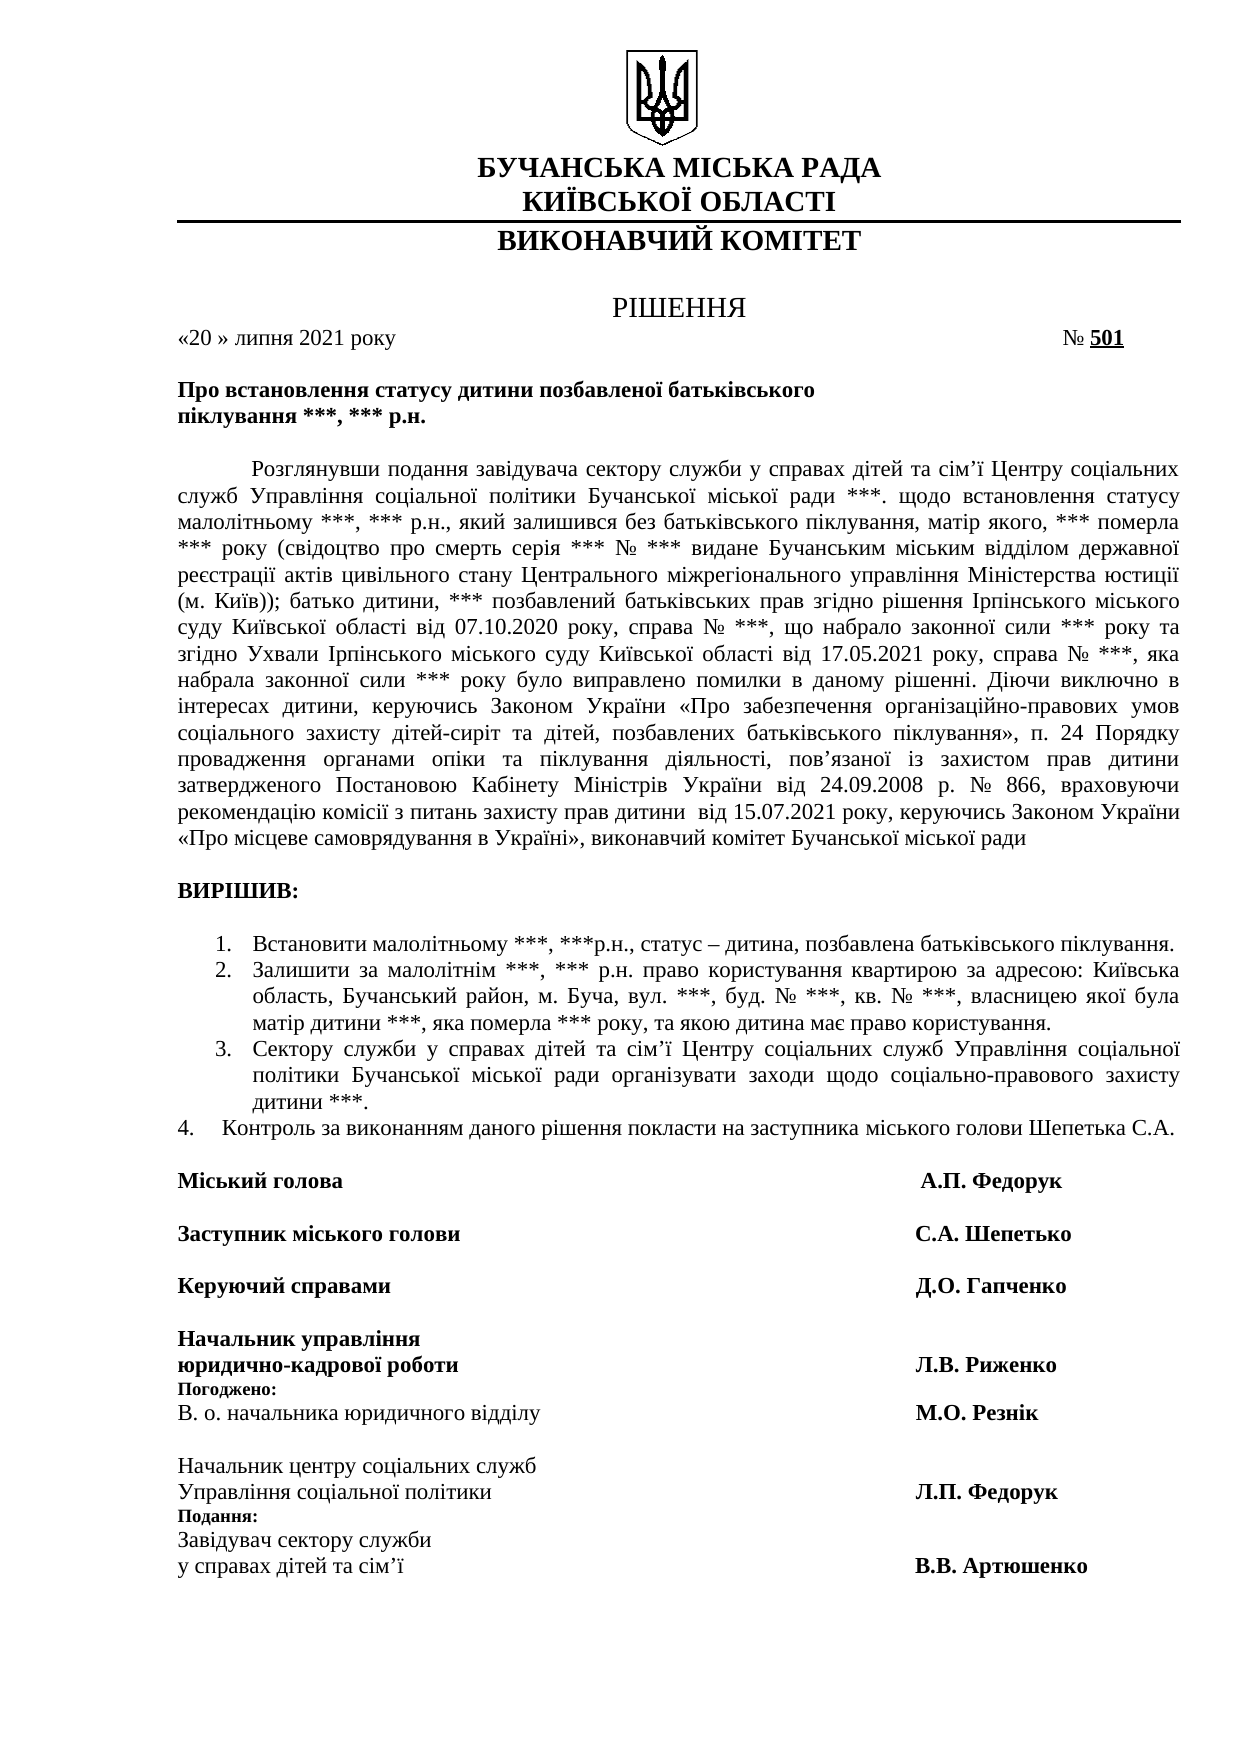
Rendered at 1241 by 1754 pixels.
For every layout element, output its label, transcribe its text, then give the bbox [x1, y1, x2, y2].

text РІШЕННЯ [177, 290, 1181, 323]
list Встановити малолітньому ***, ***р.н., статус – дитина, позбавлена батьківського піклування. [215, 930, 1181, 956]
text БУЧАНСЬКА МІСЬКА РАДА [177, 151, 1181, 184]
text юридично-кадрової роботи Л.В. Риженко [177, 1351, 1181, 1378]
text Заступник міського голови С.А. Шепетько [177, 1219, 1181, 1246]
text Управління соціальної політики Л.П. Федорук [177, 1478, 1181, 1505]
text Завідувач сектору служби [177, 1526, 1181, 1553]
list Залишити за малолітнім ***, *** р.н. право користування квартирою за адресою: Київська область, Бучанський район, м. Буча, вул. ***, буд. № ***, кв. № ***, власницею якої була матір дитини ***, яка померла *** року, та якою дитина має право користування. [215, 956, 1181, 1035]
text Погоджено: [177, 1378, 1181, 1399]
text Начальник управління [177, 1325, 1181, 1351]
text Подання: [177, 1505, 1181, 1526]
text В. о. начальника юридичного відділу М.О. Резнік [177, 1399, 1181, 1426]
text Міський голова А.П. Федорук [177, 1167, 1181, 1193]
text у справах дітей та сім’ї В.В. Артюшенко [177, 1553, 1181, 1579]
text Про встановлення статусу дитини позбавленої батьківського піклування ***, *** р.н. [177, 376, 915, 429]
text Начальник центру соціальних служб [177, 1452, 1181, 1478]
list Сектору служби у справах дітей та сім’ї Центру соціальних служб Управління соціальної політики Бучанської міської ради організувати заходи щодо соціально-правового захисту дитини ***. [215, 1035, 1181, 1114]
text Керуючий справами Д.О. Гапченко [177, 1272, 1181, 1299]
list Контроль за виконанням даного рішення покласти на заступника міського голови Шепетька С.А. [177, 1114, 1181, 1141]
text КИЇВСЬКОЇ ОБЛАСТІ [177, 184, 1181, 220]
text ВИРІШИВ: [177, 877, 1181, 903]
text Розглянувши подання завідувача сектору служби у справах дітей та сім’ї Центру соціальних служб Управління соціальної політики Бучанської міської ради ***. щодо встановлення статусу малолітньому ***, *** р.н., який залишився без батьківського піклування, матір якого, *** померла *** року (свідоцтво про смерть серія *** № *** видане Бучанським міським відділом державної реєстрації актів цивільного стану Центрального міжрегіонального управління Міністерства юстиції (м. Київ)); батько дитини, *** позбавлений батьківських прав згідно рішення Ірпінського міського суду Київської області від 07.10.2020 року, справа № ***, що набрало законної сили *** року та згідно Ухвали Ірпінського міського суду Київської області від 17.05.2021 року, справа № ***, яка набрала законної сили *** року було виправлено помилки в даному рішенні. Діючи виключно в інтересах дитини, керуючись Законом України «Про забезпечення організаційно-правових умов соціального захисту дітей-сиріт та дітей, позбавлених батьківського піклування», п. 24 Порядку провадження органами опіки та піклування діяльності, пов’язаної із захистом прав дитини затвердженого Постановою Кабінету Міністрів України від 24.09.2008 р. № 866, враховуючи рекомендацію комісії з питань захисту прав дитини від 15.07.2021 року, керуючись Законом України «Про місцеве самоврядування в Україні», виконавчий комітет Бучанської міської ради [177, 455, 1181, 851]
text ВИКОНАВЧИЙ КОМІТЕТ [177, 223, 1181, 256]
text «20 » липня 2021 року № 501 [177, 323, 1181, 350]
